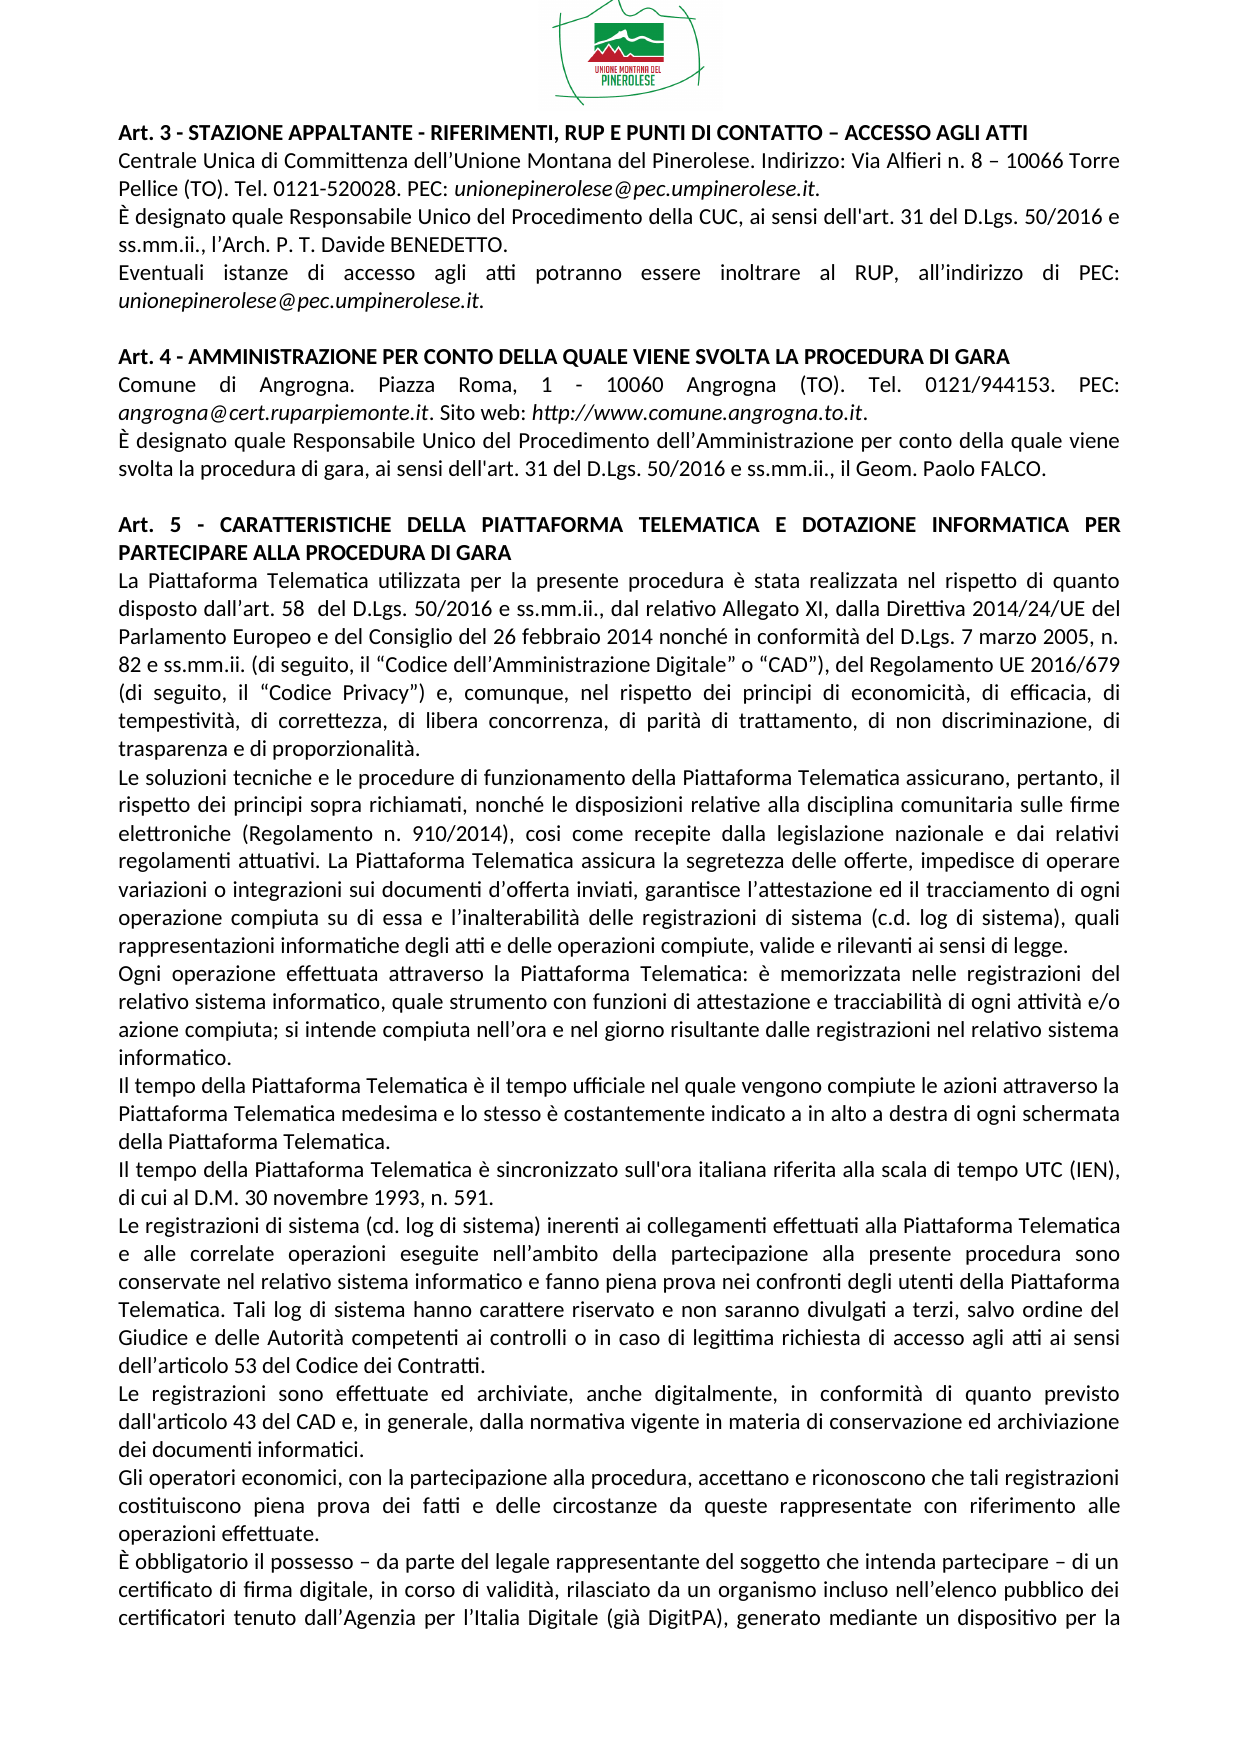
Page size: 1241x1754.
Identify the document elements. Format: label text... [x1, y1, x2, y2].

text È designato quale Responsabile Unico del Procedimento dell’Amministrazione per conto della quale viene svolta la procedura di gara, ai sensi dell'art. 31 del D.Lgs. 50/2016 e ss.mm.ii., il Geom. Paolo FALCO. [118, 426, 1122, 482]
text Art. 4 - AMMINISTRAZIONE PER CONTO DELLA QUALE VIENE SVOLTA LA PROCEDURA DI GARA [118, 342, 1122, 370]
text Le registrazioni di sistema (cd. log di sistema) inerenti ai collegamenti effettuati alla Piattaforma Telematica e alle correlate operazioni eseguite nell’ambito della partecipazione alla presente procedura sono conservate nel relativo sistema informatico e fanno piena prova nei confronti degli utenti della Piattaforma Telematica. Tali log di sistema hanno carattere riservato e non saranno divulgati a terzi, salvo ordine del Giudice e delle Autorità competenti ai controlli o in caso di legittima richiesta di accesso agli atti ai sensi dell’articolo 53 del Codice dei Contratti. [118, 1211, 1122, 1379]
text Centrale Unica di Committenza dell’Unione Montana del Pinerolese. Indirizzo: Via Alfieri n. 8 – 10066 Torre Pellice (TO). Tel. 0121-520028. PEC: unionepinerolese@pec.umpinerolese.it. [118, 146, 1122, 202]
text È designato quale Responsabile Unico del Procedimento della CUC, ai sensi dell'art. 31 del D.Lgs. 50/2016 e ss.mm.ii., l’Arch. P. T. Davide BENEDETTO. [118, 202, 1122, 258]
text Gli operatori economici, con la partecipazione alla procedura, accettano e riconoscono che tali registrazioni costituiscono piena prova dei fatti e delle circostanze da queste rappresentate con riferimento alle operazioni effettuate. [118, 1463, 1122, 1547]
text Il tempo della Piattaforma Telematica è il tempo ufficiale nel quale vengono compiute le azioni attraverso la Piattaforma Telematica medesima e lo stesso è costantemente indicato a in alto a destra di ogni schermata della Piattaforma Telematica. [118, 1071, 1122, 1155]
text Ogni operazione effettuata attraverso la Piattaforma Telematica: è memorizzata nelle registrazioni del relativo sistema informatico, quale strumento con funzioni di attestazione e tracciabilità di ogni attività e/o azione compiuta; si intende compiuta nell’ora e nel giorno risultante dalle registrazioni nel relativo sistema informatico. [118, 959, 1122, 1071]
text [118, 1547, 1122, 1631]
text Eventuali istanze di accesso agli atti potranno essere inoltrare al RUP, all’indirizzo di PEC: unionepinerolese@pec.umpinerolese.it. [118, 258, 1122, 314]
text Il tempo della Piattaforma Telematica è sincronizzato sull'ora italiana riferita alla scala di tempo UTC (IEN), di cui al D.M. 30 novembre 1993, n. 591. [118, 1155, 1122, 1211]
text Le registrazioni sono effettuate ed archiviate, anche digitalmente, in conformità di quanto previsto dall'articolo 43 del CAD e, in generale, dalla normativa vigente in materia di conservazione ed archiviazione dei documenti informatici. [118, 1379, 1122, 1463]
text Art. 5 - CARATTERISTICHE DELLA PIATTAFORMA TELEMATICA E DOTAZIONE INFORMATICA PER PARTECIPARE ALLA PROCEDURA DI GARA [118, 510, 1122, 566]
text Comune di Angrogna. Piazza Roma, 1 - 10060 Angrogna (TO). Tel. 0121/944153. PEC: angrogna@cert.ruparpiemonte.it. Sito web: http://www.comune.angrogna.to.it. [118, 370, 1122, 426]
text Art. 3 - STAZIONE APPALTANTE - RIFERIMENTI, RUP E PUNTI DI CONTATTO – ACCESSO AGLI ATTI [118, 118, 1122, 146]
text La Piattaforma Telematica utilizzata per la presente procedura è stata realizzata nel rispetto di quanto disposto dall’art. 58 del D.Lgs. 50/2016 e ss.mm.ii., dal relativo Allegato XI, dalla Direttiva 2014/24/UE del Parlamento Europeo e del Consiglio del 26 febbraio 2014 nonché in conformità del D.Lgs. 7 marzo 2005, n. 82 e ss.mm.ii. (di seguito, il “Codice dell’Amministrazione Digitale” o “CAD”), del Regolamento UE 2016/679 (di seguito, il “Codice Privacy”) e, comunque, nel rispetto dei principi di economicità, di efficacia, di tempestività, di correttezza, di libera concorrenza, di parità di trattamento, di non discriminazione, di trasparenza e di proporzionalità. [118, 566, 1122, 763]
text Le soluzioni tecniche e le procedure di funzionamento della Piattaforma Telematica assicurano, pertanto, il rispetto dei principi sopra richiamati, nonché le disposizioni relative alla disciplina comunitaria sulle firme elettroniche (Regolamento n. 910/2014), cosi come recepite dalla legislazione nazionale e dai relativi regolamenti attuativi. La Piattaforma Telematica assicura la segretezza delle offerte, impedisce di operare variazioni o integrazioni sui documenti d’offerta inviati, garantisce l’attestazione ed il tracciamento di ogni operazione compiuta su di essa e l’inalterabilità delle registrazioni di sistema (c.d. log di sistema), quali rappresentazioni informatiche degli atti e delle operazioni compiute, valide e rilevanti ai sensi di legge. [118, 763, 1122, 959]
